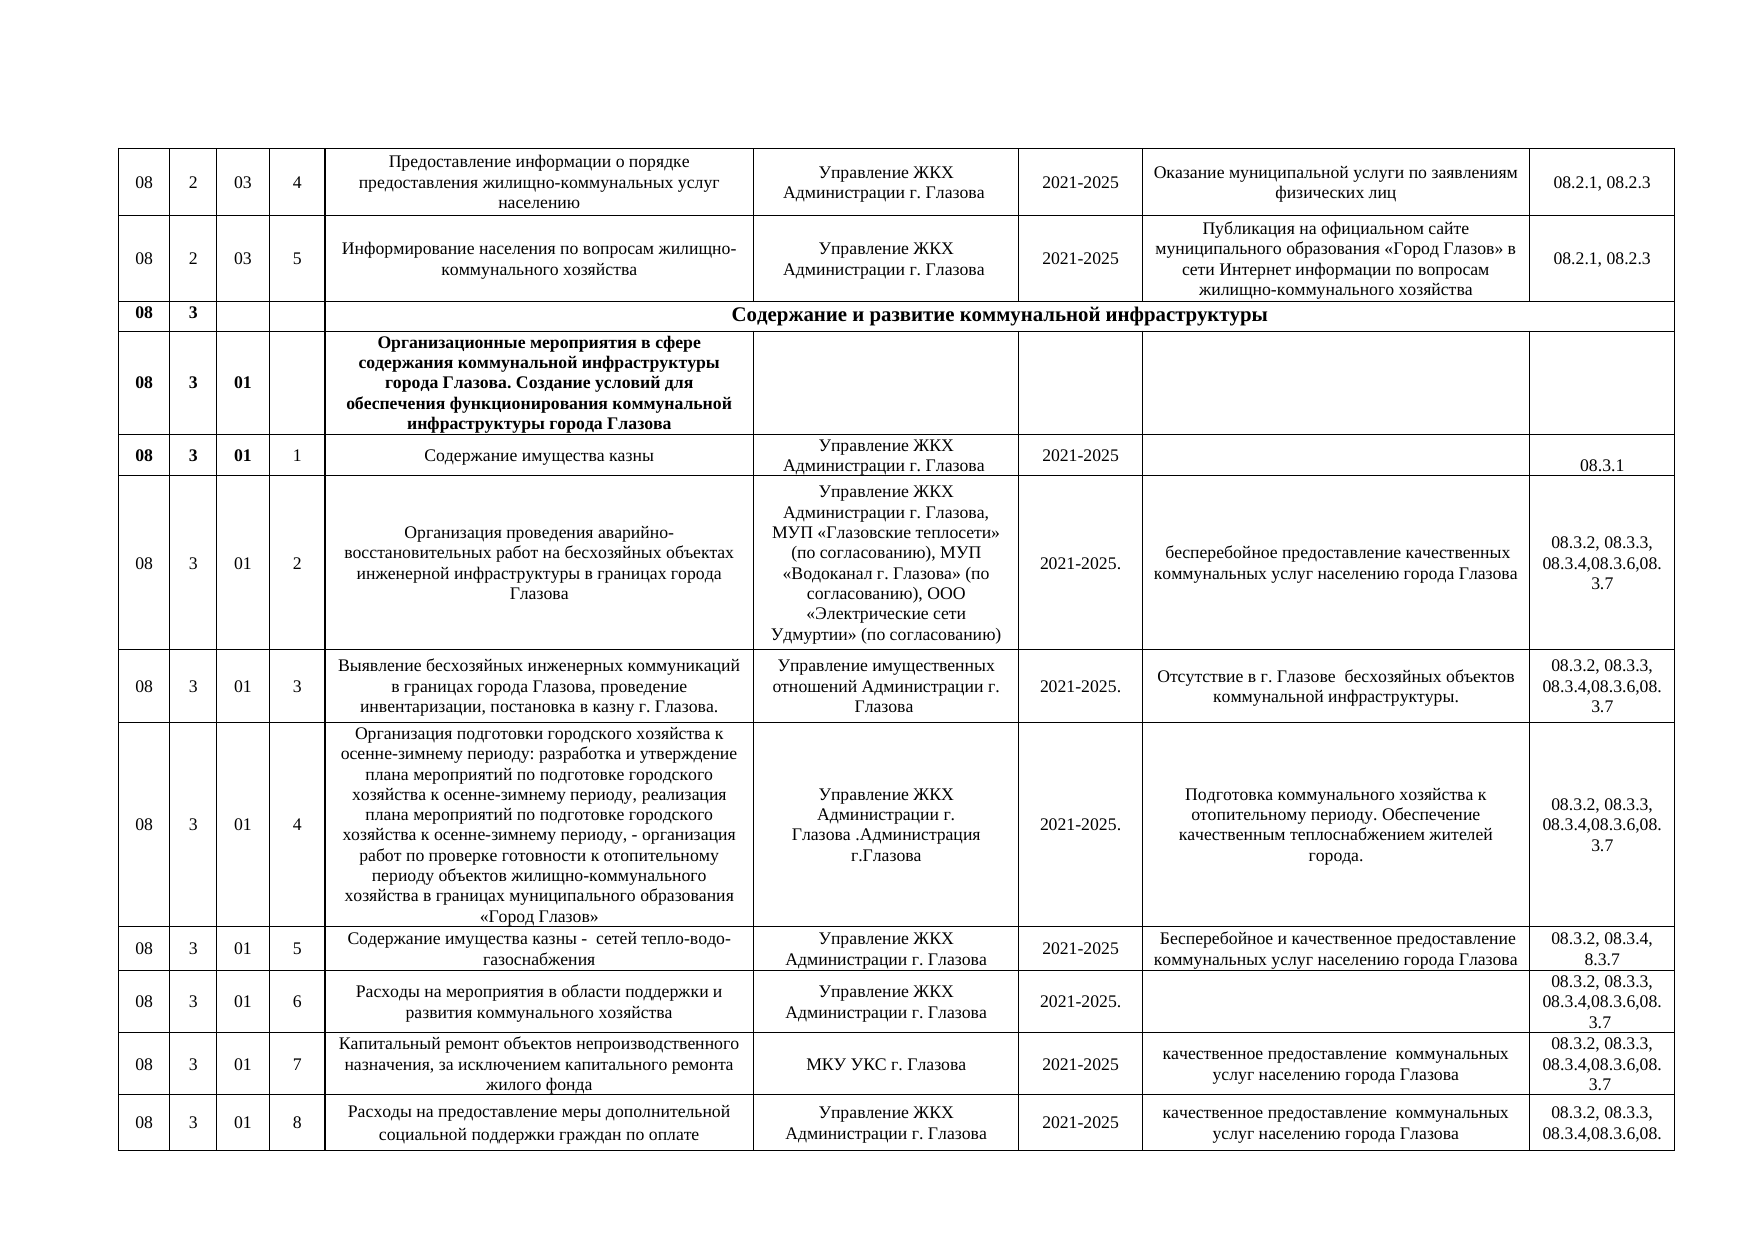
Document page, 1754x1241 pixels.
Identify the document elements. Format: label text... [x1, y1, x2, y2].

table_cell 08.3.2, 08.3.3, 08.3.4,08.3.6,08.3.7 [1530, 723, 1674, 926]
table_cell Расходы на мероприятия в области поддержки и развития коммунального хозяйства [326, 971, 753, 1032]
table_cell [1143, 332, 1529, 434]
table_cell 08.3.2, 08.3.3, 08.3.4,08.3.6,08.3.7 [1530, 650, 1674, 722]
table_cell Управление ЖКХ Администрации г. Глазова, МУП «Глазовские теплосети» (по согласованию), МУП «Водоканал г. Глазова» (по согласованию), ООО «Электрические сети Удмуртии» (по согласованию) [754, 476, 1018, 649]
table_cell Управление ЖКХ Администрации г. Глазова [754, 971, 1018, 1032]
table_cell 2021-2025 [1019, 149, 1142, 215]
table_cell 01 [217, 723, 269, 926]
table_cell 5 [270, 927, 324, 970]
table_cell 08.3.2, 08.3.3, 08.3.4,08.3.6,08.3.7 [1530, 476, 1674, 649]
table_cell Отсутствие в г. Глазове бесхозяйных объектов коммунальной инфраструктуры. [1143, 650, 1529, 722]
table_cell 08 [119, 476, 169, 649]
table_cell Управление ЖКХ Администрации г. Глазова [754, 927, 1018, 970]
table_cell 3 [270, 650, 324, 722]
table_cell Публикация на официальном сайте муниципального образования «Город Глазов» в сети Интернет информации по вопросам жилищно-коммунального хозяйства [1143, 216, 1529, 301]
table_cell Организация подготовки городского хозяйства к осенне-зимнему периоду: разработка и утверждение плана мероприятий по подготовке городского хозяйства к осенне-зимнему периоду, реализация плана мероприятий по подготовке городского хозяйства к осенне-зимнему периоду, - организация работ по проверке готовности к отопительному периоду объектов жилищно-коммунального хозяйства в границах муниципального образования «Город Глазов» [326, 723, 753, 926]
table_cell 6 [270, 971, 324, 1032]
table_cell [1530, 1095, 1674, 1150]
table_cell 08 [119, 971, 169, 1032]
table_cell 3 [170, 302, 216, 331]
table_cell 01 [217, 971, 269, 1032]
table_cell [1019, 332, 1142, 434]
table_cell 2021-2025 [1019, 1095, 1142, 1150]
table_cell [1143, 971, 1529, 1032]
table_cell [270, 302, 324, 331]
table_cell [1143, 435, 1529, 475]
table_cell 01 [217, 1095, 269, 1150]
table_cell 01 [217, 435, 269, 475]
table_cell Оказание муниципальной услуги по заявлениям физических лиц [1143, 149, 1529, 215]
table_cell 08 [119, 650, 169, 722]
table_cell 03 [217, 149, 269, 215]
table_cell 08 [119, 302, 169, 331]
table_cell 08.2.1, 08.2.3 [1530, 216, 1674, 301]
table_cell 3 [170, 927, 216, 970]
table_cell 08 [119, 1095, 169, 1150]
table_cell Управление ЖКХ Администрации г. Глазова [754, 435, 1018, 475]
table_cell Содержание имущества казны [326, 435, 753, 475]
table_cell 08.3.2, 08.3.3, 08.3.4,08.3.6,08.3.7 [1530, 971, 1674, 1032]
table_cell 01 [217, 927, 269, 970]
table_cell 08.3.2, 08.3.4, 8.3.7 [1530, 927, 1674, 970]
table_cell 2021-2025 [1019, 927, 1142, 970]
table_cell Управление ЖКХ Администрации г. Глазова [754, 216, 1018, 301]
table_cell качественное предоставление коммунальных услуг населению города Глазова [1143, 1033, 1529, 1094]
table_cell Подготовка коммунального хозяйства к отопительному периоду. Обеспечение качественным теплоснабжением жителей города. [1143, 723, 1529, 926]
table_cell 01 [217, 476, 269, 649]
table_cell 2 [170, 216, 216, 301]
table_cell 2 [270, 476, 324, 649]
table_cell 08 [119, 927, 169, 970]
table_cell Управление имущественных отношений Администрации г. Глазова [754, 650, 1018, 722]
table_cell 08.2.1, 08.2.3 [1530, 149, 1674, 215]
table_cell Предоставление информации о порядке предоставления жилищно-коммунальных услуг населению [326, 149, 753, 215]
table_cell 3 [170, 971, 216, 1032]
table_cell 3 [170, 332, 216, 434]
table_cell 2021-2025. [1019, 476, 1142, 649]
table_cell 03 [217, 216, 269, 301]
table_cell 3 [170, 723, 216, 926]
table_cell 01 [217, 650, 269, 722]
table_cell 3 [170, 435, 216, 475]
table_cell 3 [170, 1095, 216, 1150]
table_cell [754, 149, 1018, 215]
table_cell Выявление бесхозяйных инженерных коммуникаций в границах города Глазова, проведение инвентаризации, постановка в казну г. Глазова. [326, 650, 753, 722]
table_cell 08.3.1 [1530, 435, 1674, 475]
table_cell [754, 332, 1018, 434]
table_cell [270, 332, 324, 434]
table_cell 5 [270, 216, 324, 301]
table_cell 2021-2025 [1019, 435, 1142, 475]
table_cell 08 [119, 723, 169, 926]
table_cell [754, 1095, 1018, 1150]
table_cell Информирование населения по вопросам жилищно-коммунального хозяйства [326, 216, 753, 301]
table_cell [326, 1095, 753, 1150]
table_cell 4 [270, 149, 324, 215]
table_cell 08 [119, 216, 169, 301]
table_cell Организация проведения аварийно-восстановительных работ на бесхозяйных объектах инженерной инфраструктуры в границах города Глазова [326, 476, 753, 649]
table_cell 08 [119, 1033, 169, 1094]
table_cell 7 [270, 1033, 324, 1094]
table_cell Содержание имущества казны - сетей тепло-водо-газоснабжения [326, 927, 753, 970]
table_cell [1530, 332, 1674, 434]
table_cell 2021-2025. [1019, 650, 1142, 722]
table_cell МКУ УКС г. Глазова [754, 1033, 1018, 1094]
table_cell 08 [119, 149, 169, 215]
table_cell Управление ЖКХ Администрации г. Глазова .Администрация г.Глазова [754, 723, 1018, 926]
table_cell 8 [270, 1095, 324, 1150]
table_cell 3 [170, 650, 216, 722]
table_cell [1143, 1095, 1529, 1150]
table_cell Содержание и развитие коммунальной инфраструктуры [326, 302, 1674, 331]
table_cell Организационные мероприятия в сфере содержания коммунальной инфраструктуры города Глазова. Создание условий для обеспечения функционирования коммунальной инфраструктуры города Глазова [326, 332, 753, 434]
table_cell 2021-2025. [1019, 971, 1142, 1032]
table_cell бесперебойное предоставление качественных коммунальных услуг населению города Глазова [1143, 476, 1529, 649]
table_cell 08 [119, 332, 169, 434]
table_cell 2021-2025. [1019, 723, 1142, 926]
table_cell 2021-2025 [1019, 216, 1142, 301]
table_cell 01 [217, 332, 269, 434]
table_cell 1 [270, 435, 324, 475]
table_cell 2021-2025 [1019, 1033, 1142, 1094]
table_cell 3 [170, 476, 216, 649]
table_cell 08 [119, 435, 169, 475]
table_cell Бесперебойное и качественное предоставление коммунальных услуг населению города Глазова [1143, 927, 1529, 970]
table_cell 3 [170, 1033, 216, 1094]
table_cell 4 [270, 723, 324, 926]
table_cell 2 [170, 149, 216, 215]
table_cell Капитальный ремонт объектов непроизводственного назначения, за исключением капитального ремонта жилого фонда [326, 1033, 753, 1094]
table_cell 08.3.2, 08.3.3, 08.3.4,08.3.6,08.3.7 [1530, 1033, 1674, 1094]
table_cell [217, 302, 269, 331]
table_cell 01 [217, 1033, 269, 1094]
